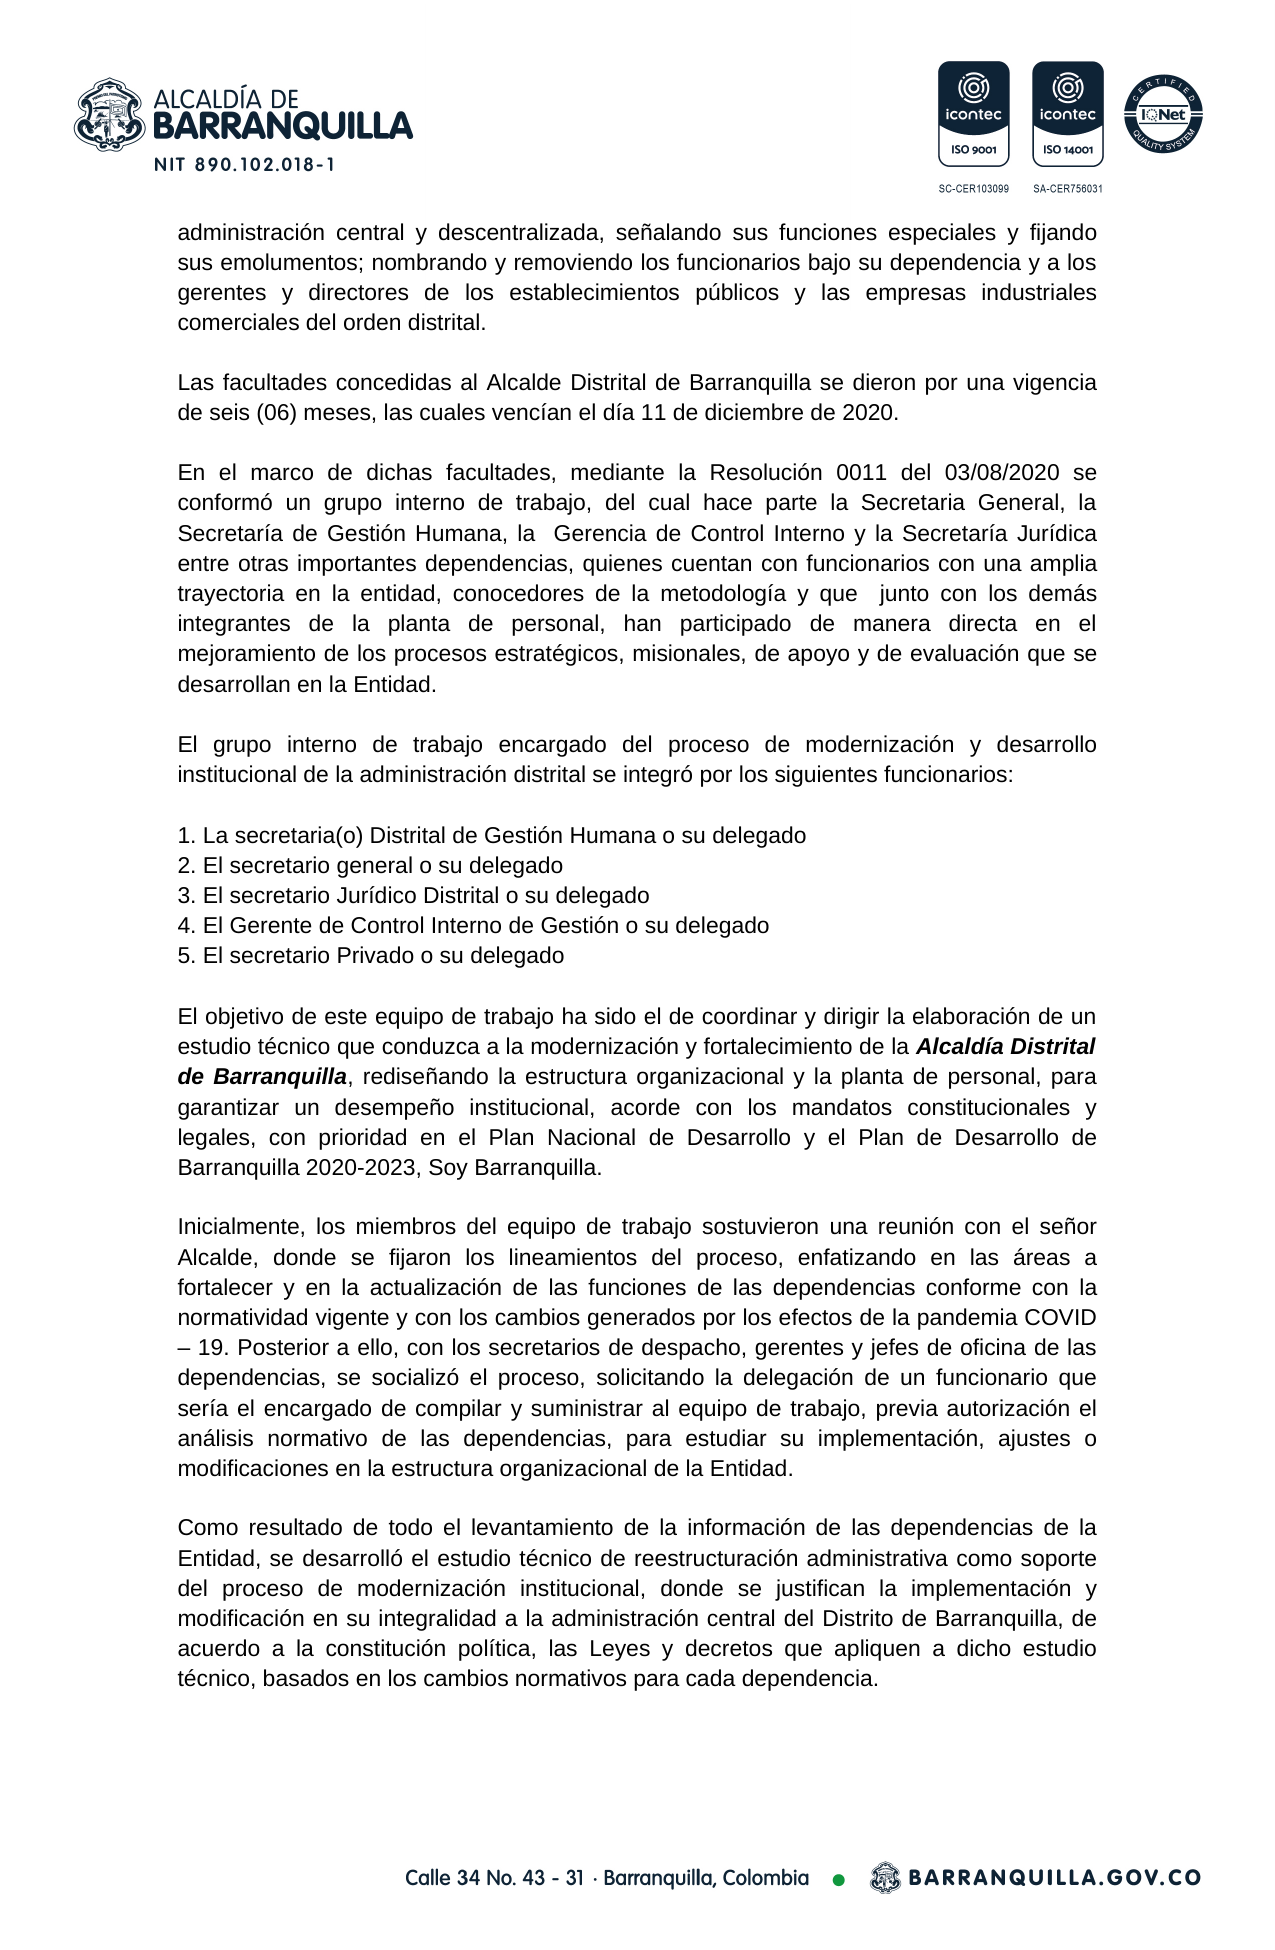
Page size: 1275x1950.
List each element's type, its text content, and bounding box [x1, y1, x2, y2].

text 2. El secretario general o su delegado [177, 852, 1098, 878]
text Las facultades concedidas al Alcalde Distrital de Barranquilla se dieron por una vigencia de seis (06) meses, las cuales vencían el día 11 de diciembre de 2020. [177, 368, 1098, 425]
text En el marco de dichas facultades, mediante la Resolución 0011 del 03/08/2020 se conformó un grupo interno de trabajo, del cual hace parte la Secretaria General, la Secretaría de Gestión Humana, la Gerencia de Control Interno y la Secretaría Jurídica entre otras importantes dependencias, quienes cuentan con funcionarios con una amplia trayectoria en la entidad, conocedores de la metodología y que junto con los demás integrantes de la planta de personal, han participado de manera directa en el mejoramiento de los procesos estratégicos, misionales, de apoyo y de evaluación que se desarrollan en la Entidad. [177, 459, 1098, 697]
text 1. La secretaria(o) Distrital de Gestión Humana o su delegado [177, 822, 1098, 848]
picture [1, 4, 1275, 311]
text El objetivo de este equipo de trabajo ha sido el de coordinar y dirigir la elaboración de un estudio técnico que conduzca a la modernización y fortalecimiento de la Alcaldía Distrital de Barranquilla, rediseñando la estructura organizacional y la planta de personal, para garantizar un desempeño institucional, acorde con los mandatos constitucionales y legales, con prioridad en el Plan Nacional de Desarrollo y el Plan de Desarrollo de Barranquilla 2020-2023, Soy Barranquilla. [177, 1003, 1098, 1180]
text 5. El secretario Privado o su delegado [177, 942, 1098, 969]
text 3. El secretario Jurídico Distrital o su delegado [177, 882, 1098, 908]
text El grupo interno de trabajo encargado del proceso de modernización y desarrollo institucional de la administración distrital se integró por los siguientes funcionarios: [177, 731, 1098, 788]
picture [0, 1638, 1275, 1947]
text Inicialmente, los miembros del equipo de trabajo sostuvieron una reunión con el señor Alcalde, donde se fijaron los lineamientos del proceso, enfatizando en las áreas a fortalecer y en la actualización de las funciones de las dependencias conforme con la normatividad vigente y con los cambios generados por los efectos de la pandemia COVID – 19. Posterior a ello, con los secretarios de despacho, gerentes y jefes de oficina de las dependencias, se socializó el proceso, solicitando la delegación de un funcionario que sería el encargado de compilar y suministrar al equipo de trabajo, previa autorización el análisis normativo de las dependencias, para estudiar su implementación, ajustes o modificaciones en la estructura organizacional de la Entidad. [177, 1213, 1098, 1481]
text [177, 218, 1098, 336]
text 4. El Gerente de Control Interno de Gestión o su delegado [177, 912, 1098, 939]
text Como resultado de todo el levantamiento de la información de las dependencias de la Entidad, se desarrolló el estudio técnico de reestructuración administrativa como soporte del proceso de modernización institucional, donde se justifican la implementación y modificación en su integralidad a la administración central del Distrito de Barranquilla, de acuerdo a la constitución política, las Leyes y decretos que apliquen a dicho estudio técnico, basados en los cambios normativos para cada dependencia. [177, 1514, 1098, 1692]
